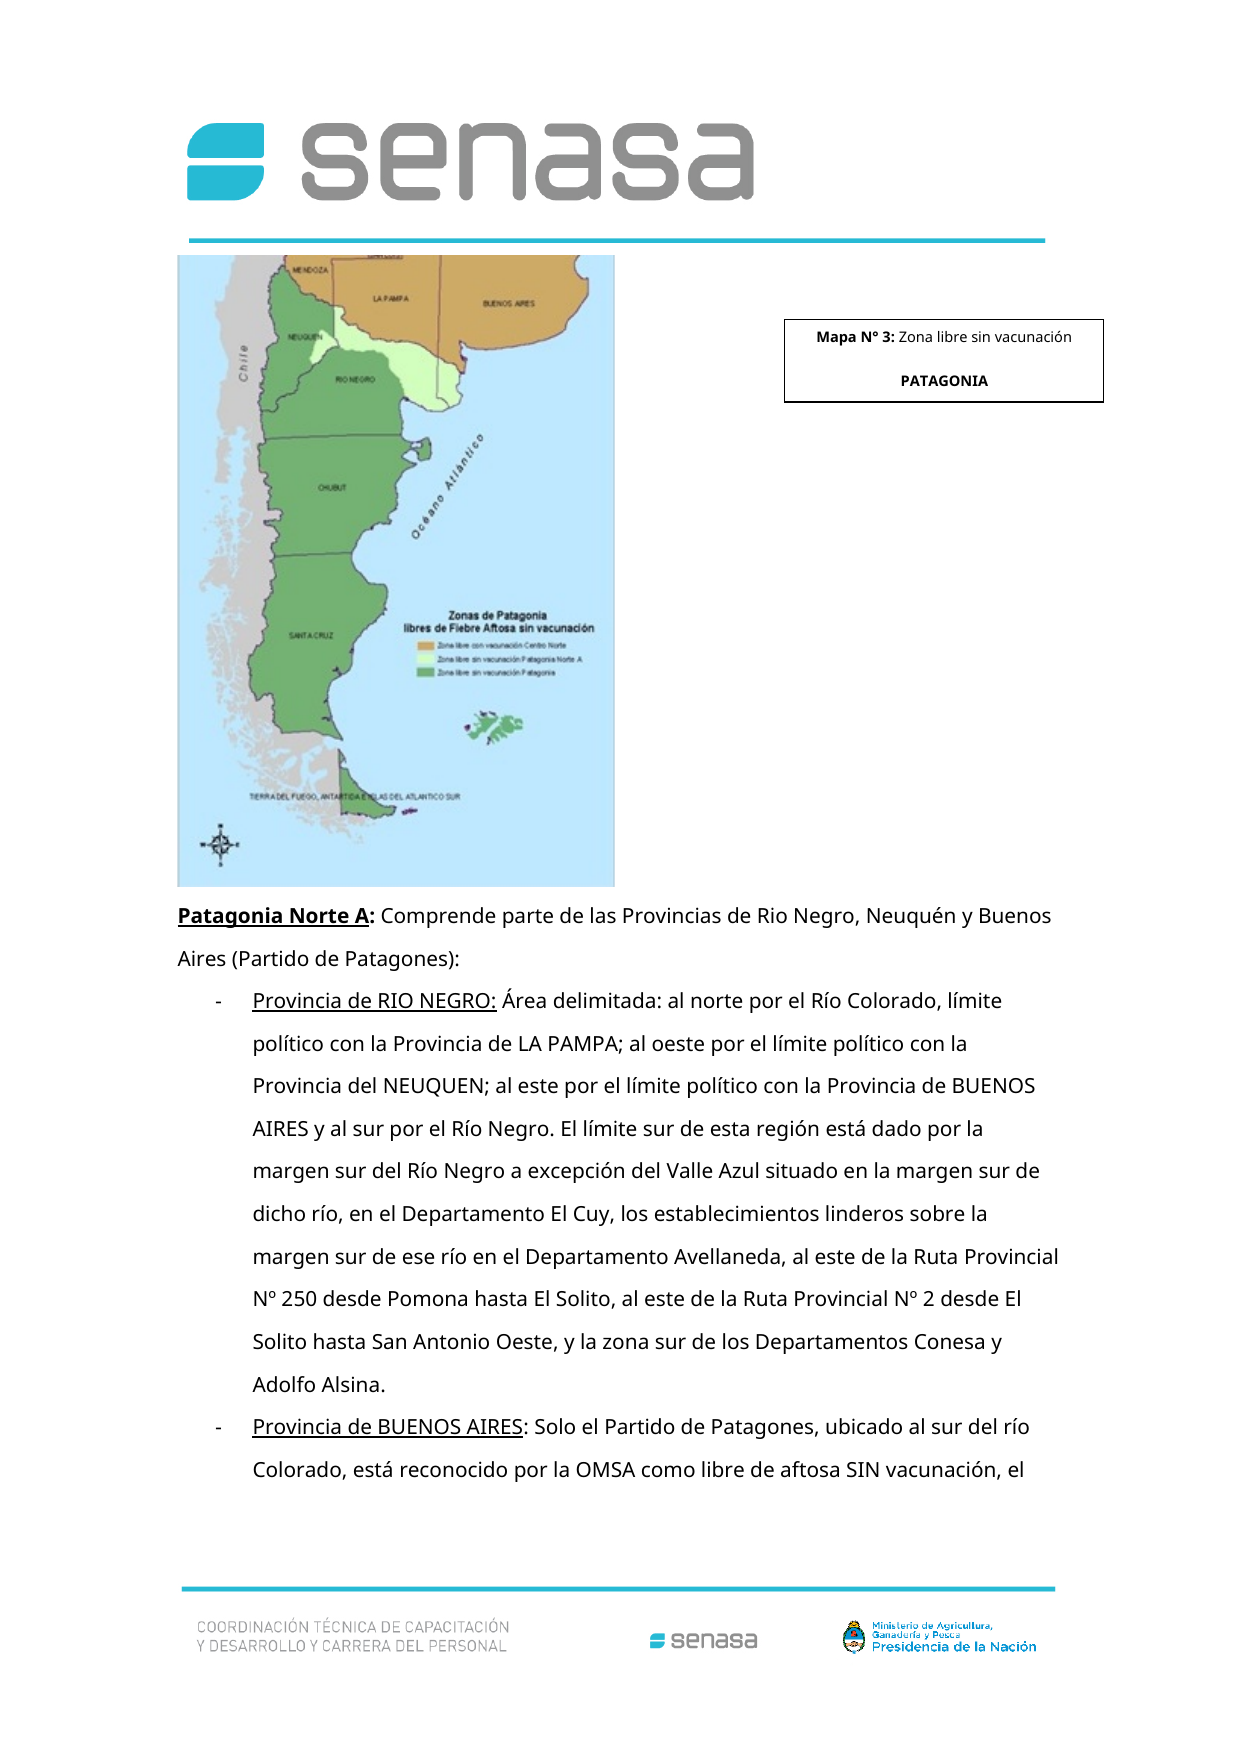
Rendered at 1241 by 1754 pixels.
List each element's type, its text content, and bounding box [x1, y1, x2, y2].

picture [177, 73, 1060, 887]
list Provincia de RIO NEGRO: Área delimitada: al norte por el Río Colorado, límite político con la Provincia de LA PAMPA; al oeste por el límite político con la Provincia del NEUQUEN; al este por el límite político con la Provincia de BUENOS AIRES y al sur por el Río Negro. El límite sur de esta región está dado por la margen sur del Río Negro a excepción del Valle Azul situado en la margen sur de dicho río, en el Departamento El Cuy, los establecimientos linderos sobre la margen sur de ese río en el Departamento Avellaneda, al este de la Ruta Provincial Nº 250 desde Pomona hasta El Solito, al este de la Ruta Provincial Nº 2 desde El Solito hasta San Antonio Oeste, y la zona sur de los Departamentos Conesa y Adolfo Alsina. [215, 986, 1063, 1398]
picture [177, 1580, 1063, 1681]
text Patagonia Norte A: Comprende parte de las Provincias de Rio Negro, Neuquén y Buenos Aires (Partido de Patagones): [177, 901, 1063, 972]
